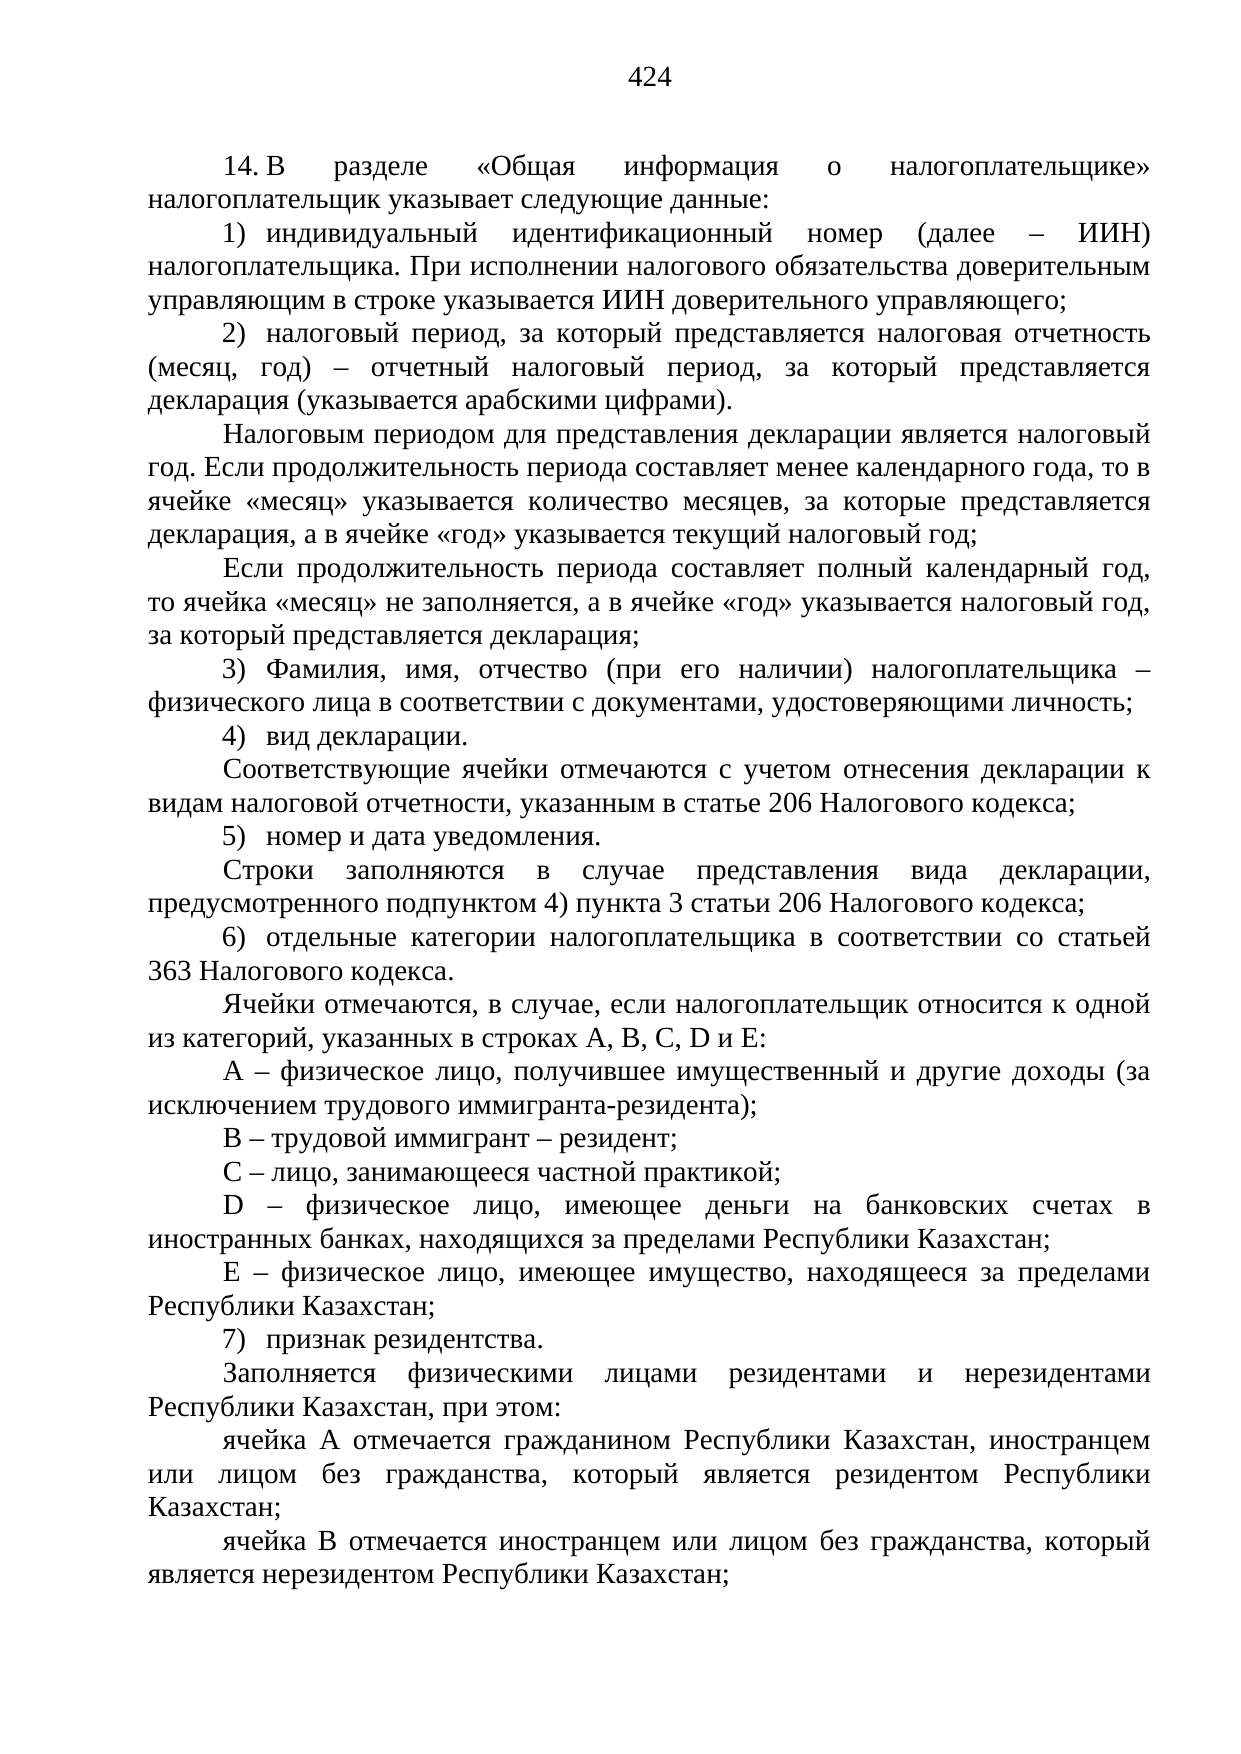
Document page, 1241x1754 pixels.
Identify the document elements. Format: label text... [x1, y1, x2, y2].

text Строки заполняются в случае представления вида декларации, предусмотренного подпунктом 4) пункта 3 статьи 206 Налогового кодекса; [148, 852, 1152, 919]
text В – трудовой иммигрант – резидент; [148, 1120, 1152, 1154]
text ячейка А отмечается гражданином Республики Казахстан, иностранцем или лицом без гражданства, который является резидентом Республики Казахстан; [148, 1422, 1152, 1523]
list номер и дата уведомления. [148, 818, 1152, 852]
text Е – физическое лицо, имеющее имущество, находящееся за пределами Республики Казахстан; [148, 1254, 1152, 1322]
text Если продолжительность периода составляет полный календарный год, то ячейка «месяц» не заполняется, а в ячейке «год» указывается налоговый год, за который представляется декларация; [148, 550, 1152, 651]
list В разделе «Общая информация о налогоплательщике» налогоплательщик указывает следующие данные: [148, 148, 1152, 215]
list налоговый период, за который представляется налоговая отчетность (месяц, год) – отчетный налоговый период, за который представляется декларация (указывается арабскими цифрами). [148, 315, 1152, 416]
text Заполняется физическими лицами резидентами и нерезидентами Республики Казахстан, при этом: [148, 1355, 1152, 1422]
list отдельные категории налогоплательщика в соответствии со статьей 363 Налогового кодекса. [148, 919, 1152, 986]
text Налоговым периодом для представления декларации является налоговый год. Если продолжительность периода составляет менее календарного года, то в ячейке «месяц» указывается количество месяцев, за которые представляется декларация, а в ячейке «год» указывается текущий налоговый год; [148, 416, 1152, 550]
list признак резидентства. [148, 1322, 1152, 1355]
text С – лицо, занимающееся частной практикой; [148, 1154, 1152, 1187]
text А – физическое лицо, получившее имущественный и другие доходы (за исключением трудового иммигранта-резидента); [148, 1053, 1152, 1120]
text Ячейки отмечаются, в случае, если налогоплательщик относится к одной из категорий, указанных в строках А, В, С, D и E: [148, 986, 1152, 1053]
text Соответствующие ячейки отмечаются с учетом отнесения декларации к видам налоговой отчетности, указанным в статье 206 Налогового кодекса; [148, 751, 1152, 818]
text D – физическое лицо, имеющее деньги на банковских счетах в иностранных банках, находящихся за пределами Республики Казахстан; [148, 1187, 1152, 1254]
text ячейка В отмечается иностранцем или лицом без гражданства, который является нерезидентом Республики Казахстан; [148, 1523, 1152, 1590]
list Фамилия, имя, отчество (при его наличии) налогоплательщика – физического лица в соответствии с документами, удостоверяющими личность; [148, 651, 1152, 718]
list индивидуальный идентификационный номер (далее – ИИН) налогоплательщика. При исполнении налогового обязательства доверительным управляющим в строке указывается ИИН доверительного управляющего; [148, 215, 1152, 315]
list вид декларации. [148, 718, 1152, 751]
